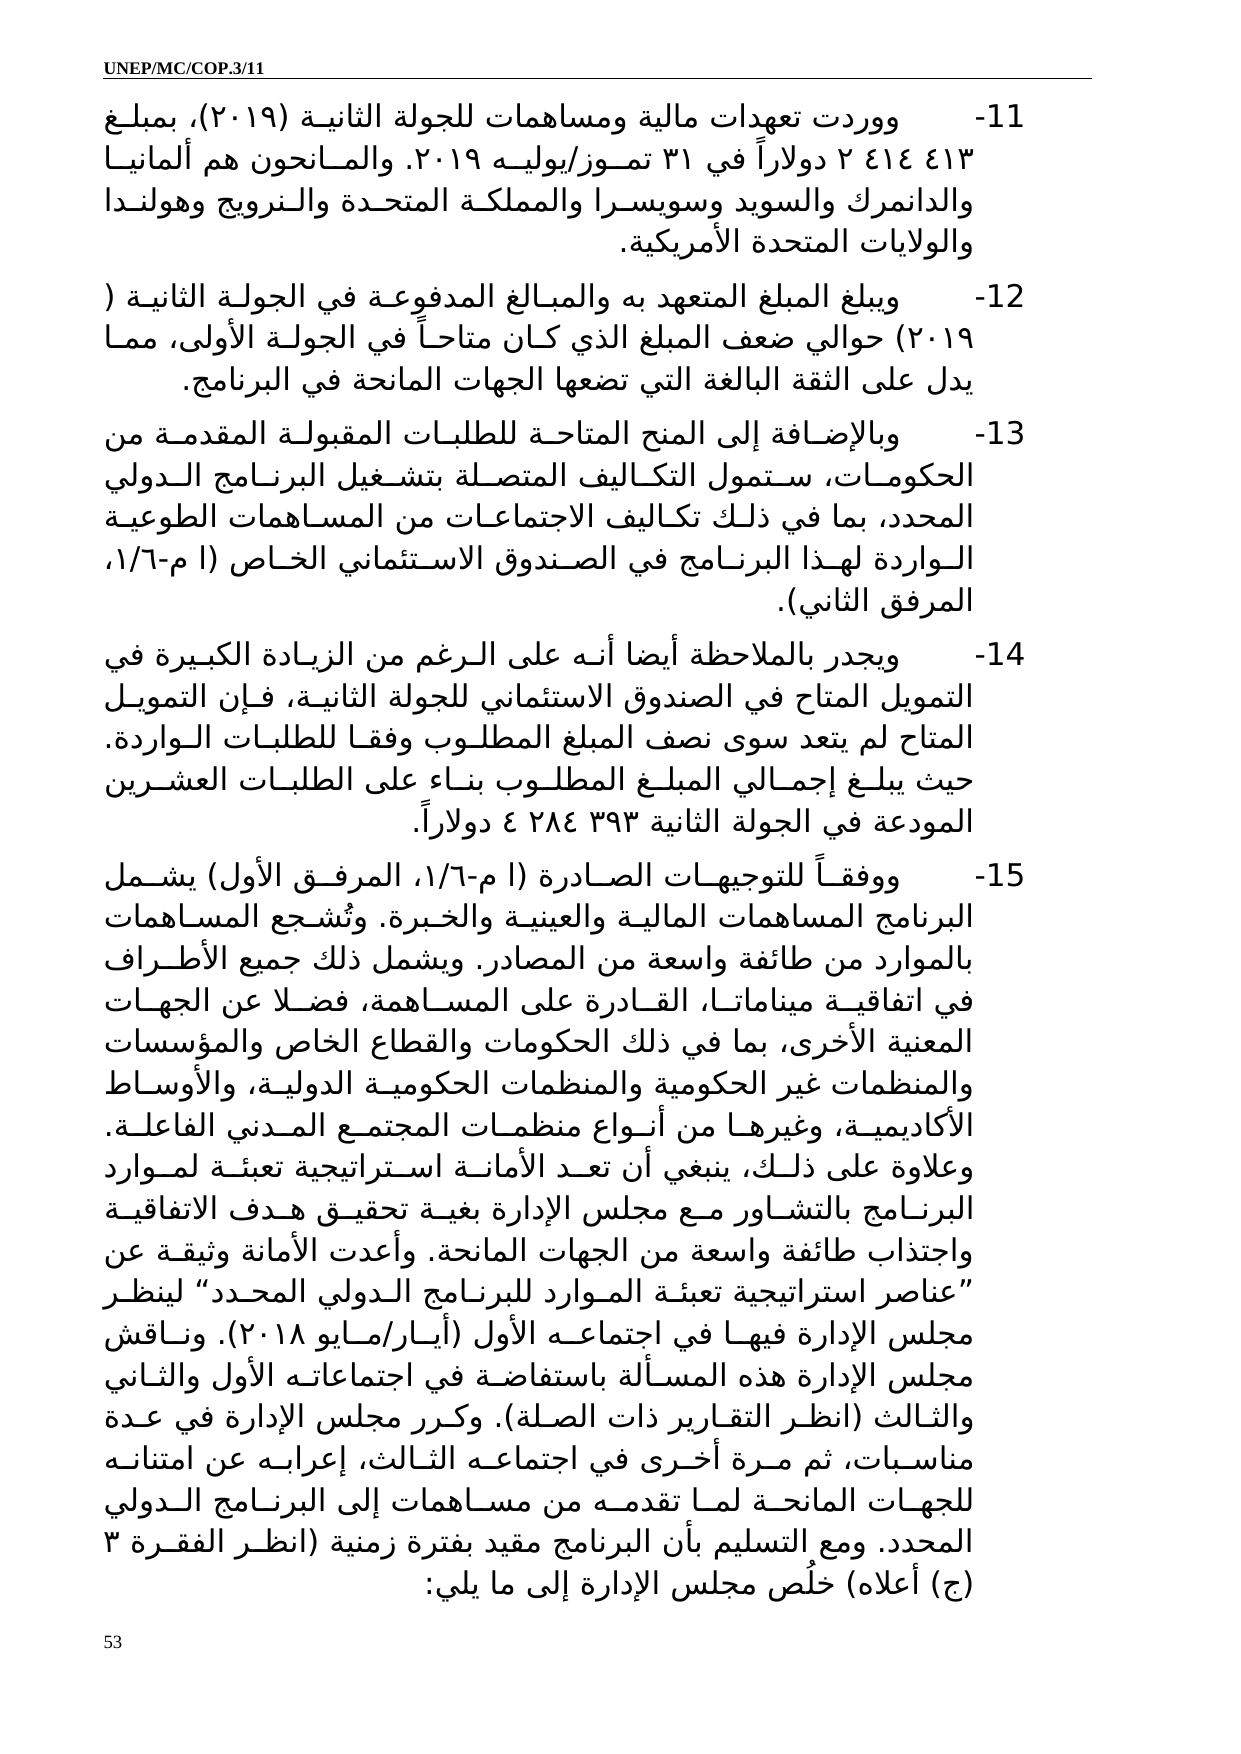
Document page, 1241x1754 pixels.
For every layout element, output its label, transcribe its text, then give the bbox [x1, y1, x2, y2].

list ووردت تعهدات مالية ومساهمات للجولة الثانية (٢٠١٩)، بمبلغ ٤١٣ ٤١٤ ٢ دولاراً في ٣١ تموز/يوليه ٢٠١٩. والمانحون هم ألمانيا والدانمرك والسويد وسويسرا والمملكة المتحدة والنرويج وهولندا والولايات المتحدة الأمريكية. [103, 94, 974, 261]
list ويبلغ المبلغ المتعهد به والمبالغ المدفوعة في الجولة الثانية (٢٠١٩) حوالي ضعف المبلغ الذي كان متاحاً في الجولة الأولى، مما يدل على الثقة البالغة التي تضعها الجهات المانحة في البرنامج. [103, 274, 974, 399]
list وبالإضافة إلى المنح المتاحة للطلبات المقبولة المقدمة من الحكومات، ستمول التكاليف المتصلة بتشغيل البرنامج الدولي المحدد، بما في ذلك تكاليف الاجتماعات من المساهمات الطوعية الواردة لهذا البرنامج في الصندوق الاستئماني الخاص (ا م-١/٦، المرفق الثاني). [103, 411, 974, 619]
list ويجدر بالملاحظة أيضا أنه على الرغم من الزيادة الكبيرة في التمويل المتاح في الصندوق الاستئماني للجولة الثانية، فإن التمويل المتاح لم يتعد سوى نصف المبلغ المطلوب وفقا للطلبات الواردة. حيث يبلغ إجمالي المبلغ المطلوب بناء على الطلبات العشرين المودعة في الجولة الثانية ٣٩٣ ٢٨٤ ٤ دولاراً. [103, 632, 974, 840]
list ووفقاً للتوجيهات الصادرة (ا م-١/٦، المرفق الأول) يشمل البرنامج المساهمات المالية والعينية والخبرة. وتُشجع المساهمات بالموارد من طائفة واسعة من المصادر. ويشمل ذلك جميع الأطراف في اتفاقية ميناماتا، القادرة على المساهمة، فضلا عن الجهات المعنية الأخرى، بما في ذلك الحكومات والقطاع الخاص والمؤسسات والمنظمات غير الحكومية والمنظمات الحكومية الدولية، والأوساط الأكاديمية، وغيرها من أنواع منظمات المجتمع المدني الفاعلة. وعلاوة على ذلك، ينبغي أن تعد الأمانة استراتيجية تعبئة لموارد البرنامج بالتشاور مع مجلس الإدارة بغية تحقيق هدف الاتفاقية واجتذاب طائفة واسعة من الجهات المانحة. وأعدت الأمانة وثيقة عن ”عناصر استراتيجية تعبئة الموارد للبرنامج الدولي المحدد“ لينظر مجلس الإدارة فيها في اجتماعه الأول (أيار/مايو ٢٠١٨). وناقش مجلس الإدارة هذه المسألة باستفاضة في اجتماعاته الأول والثاني والثالث (انظر التقارير ذات الصلة). وكرر مجلس الإدارة في عدة مناسبات، ثم مرة أخرى في اجتماعه الثالث، إعرابه عن امتنانه للجهات المانحة لما تقدمه من مساهمات إلى البرنامج الدولي المحدد. ومع التسليم بأن البرنامج مقيد بفترة زمنية (انظر الفقرة ٣ (ج) أعلاه) خلُص مجلس الإدارة إلى ما يلي: [103, 853, 974, 1603]
